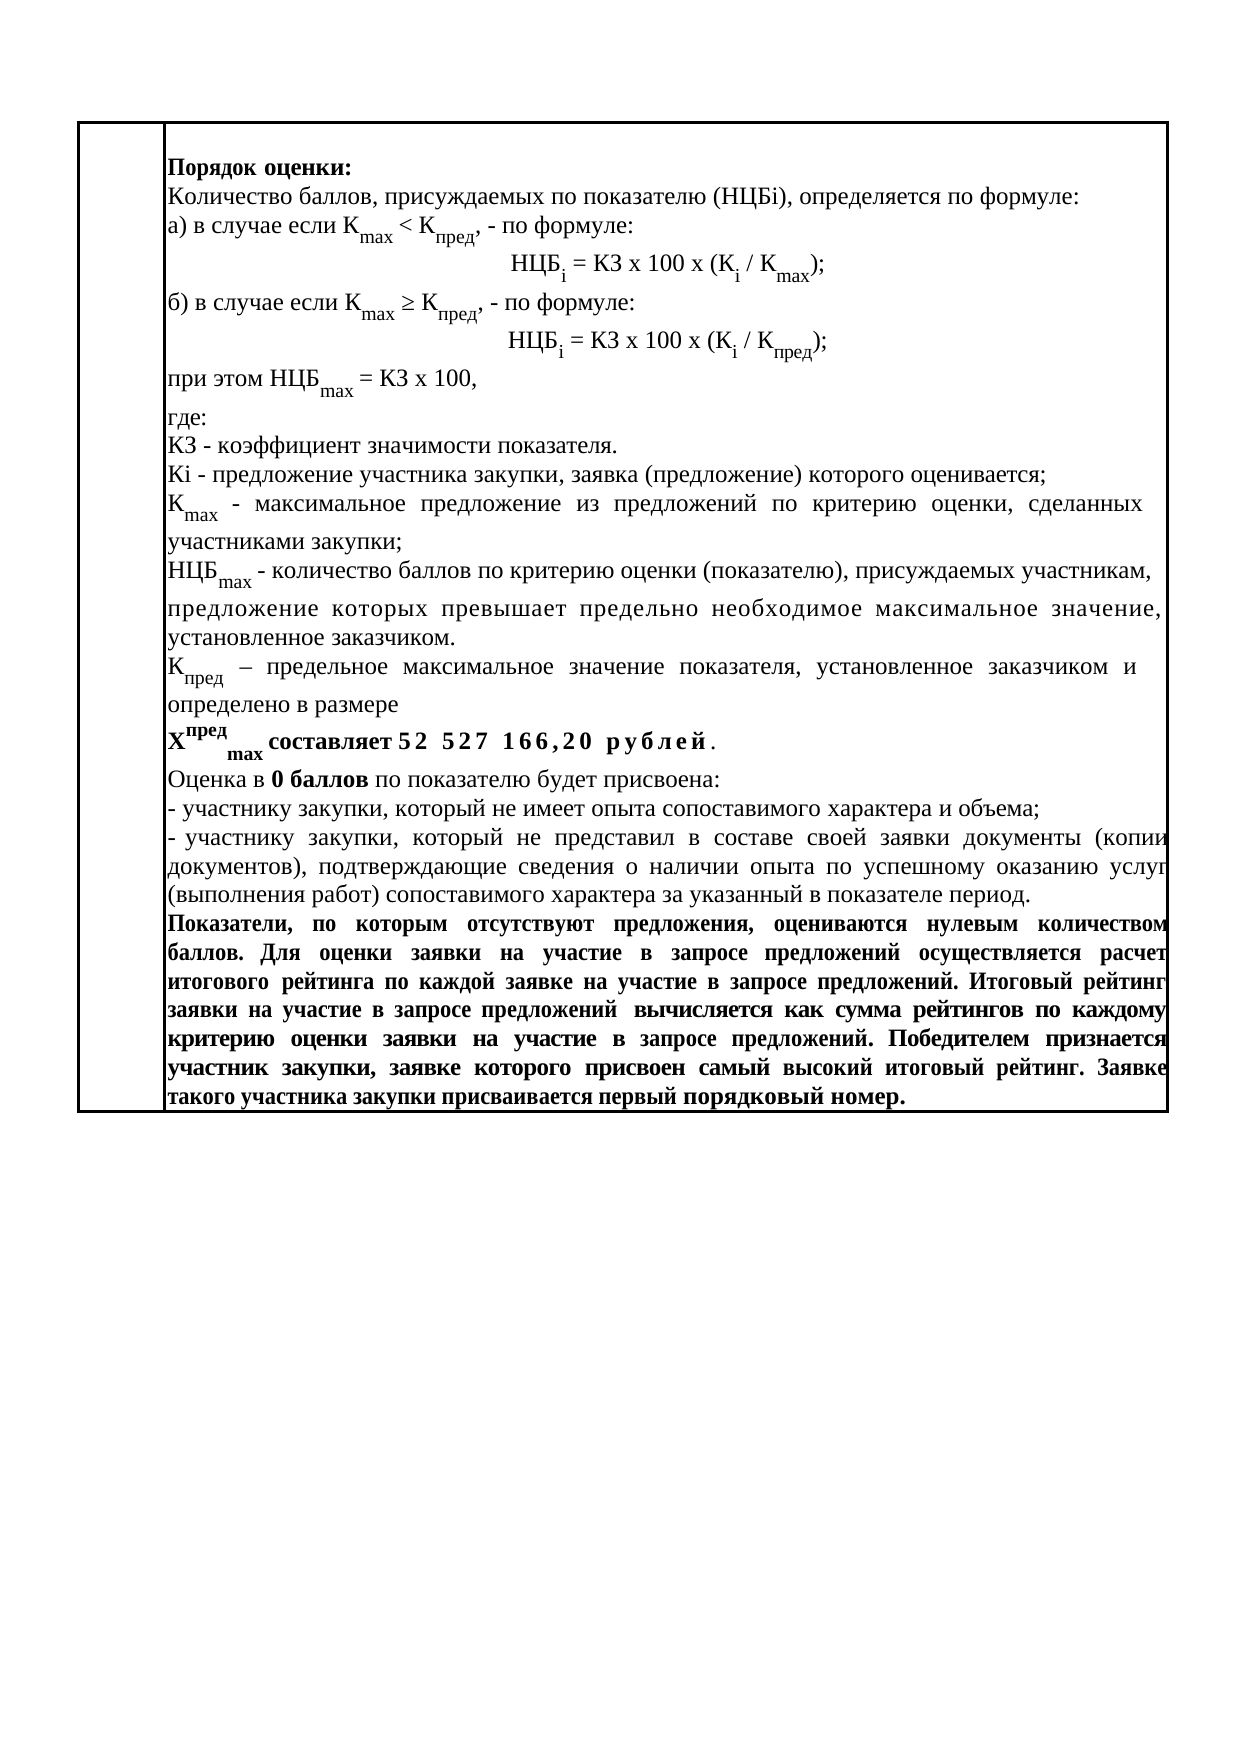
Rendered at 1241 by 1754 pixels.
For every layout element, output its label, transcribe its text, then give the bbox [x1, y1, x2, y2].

table_header [80, 124, 163, 1109]
table_header Порядок оценки: Количество баллов, присуждаемых по показателю (НЦБi), определяется по формуле: а) в случае если Кmax < Кпред, - по формуле: НЦБi = КЗ x 100 x (Кi / Кmax); б) в случае если Кmax ≥ Кпред, - по формуле: НЦБi = КЗ x 100 x (Кi / Кпред); при этом НЦБmax = КЗ x 100, где: КЗ - коэффициент значимости показателя. Кi - предложение участника закупки, заявка (предложение) которого оценивается; Кmax - максимальное предложение из предложений по критерию оценки, сделанных участниками закупки; НЦБmax - количество баллов по критерию оценки (показателю), присуждаемых участникам, предложение которых превышает предельно необходимое максимальное значение, установленное заказчиком. Кпред – предельное максимальное значение показателя, установленное заказчиком и определено в размере Хпредmax составляет 52 527 166,20 рублей. Оценка в 0 баллов по показателю будет присвоена: участнику закупки, который не имеет опыта сопоставимого характера и объема; участнику закупки, который не представил в составе своей заявки документы (копии документов), подтверждающие сведения о наличии опыта по успешному оказанию услуг (выполнения работ) сопоставимого характера за указанный в показателе период. Показатели, по которым отсутствуют предложения, оцениваются нулевым количеством баллов. Для оценки заявки на участие в запросе предложений осуществляется расчет итогового рейтинга по каждой заявке на участие в запросе предложений. Итоговый рейтинг заявки на участие в запросе предложений вычисляется как сумма рейтингов по каждому критерию оценки заявки на участие в запросе предложений. Победителем признается участник закупки, заявке которого присвоен самый высокий итоговый рейтинг. Заявке такого участника закупки присваивается первый порядковый номер. [166, 124, 1166, 1109]
